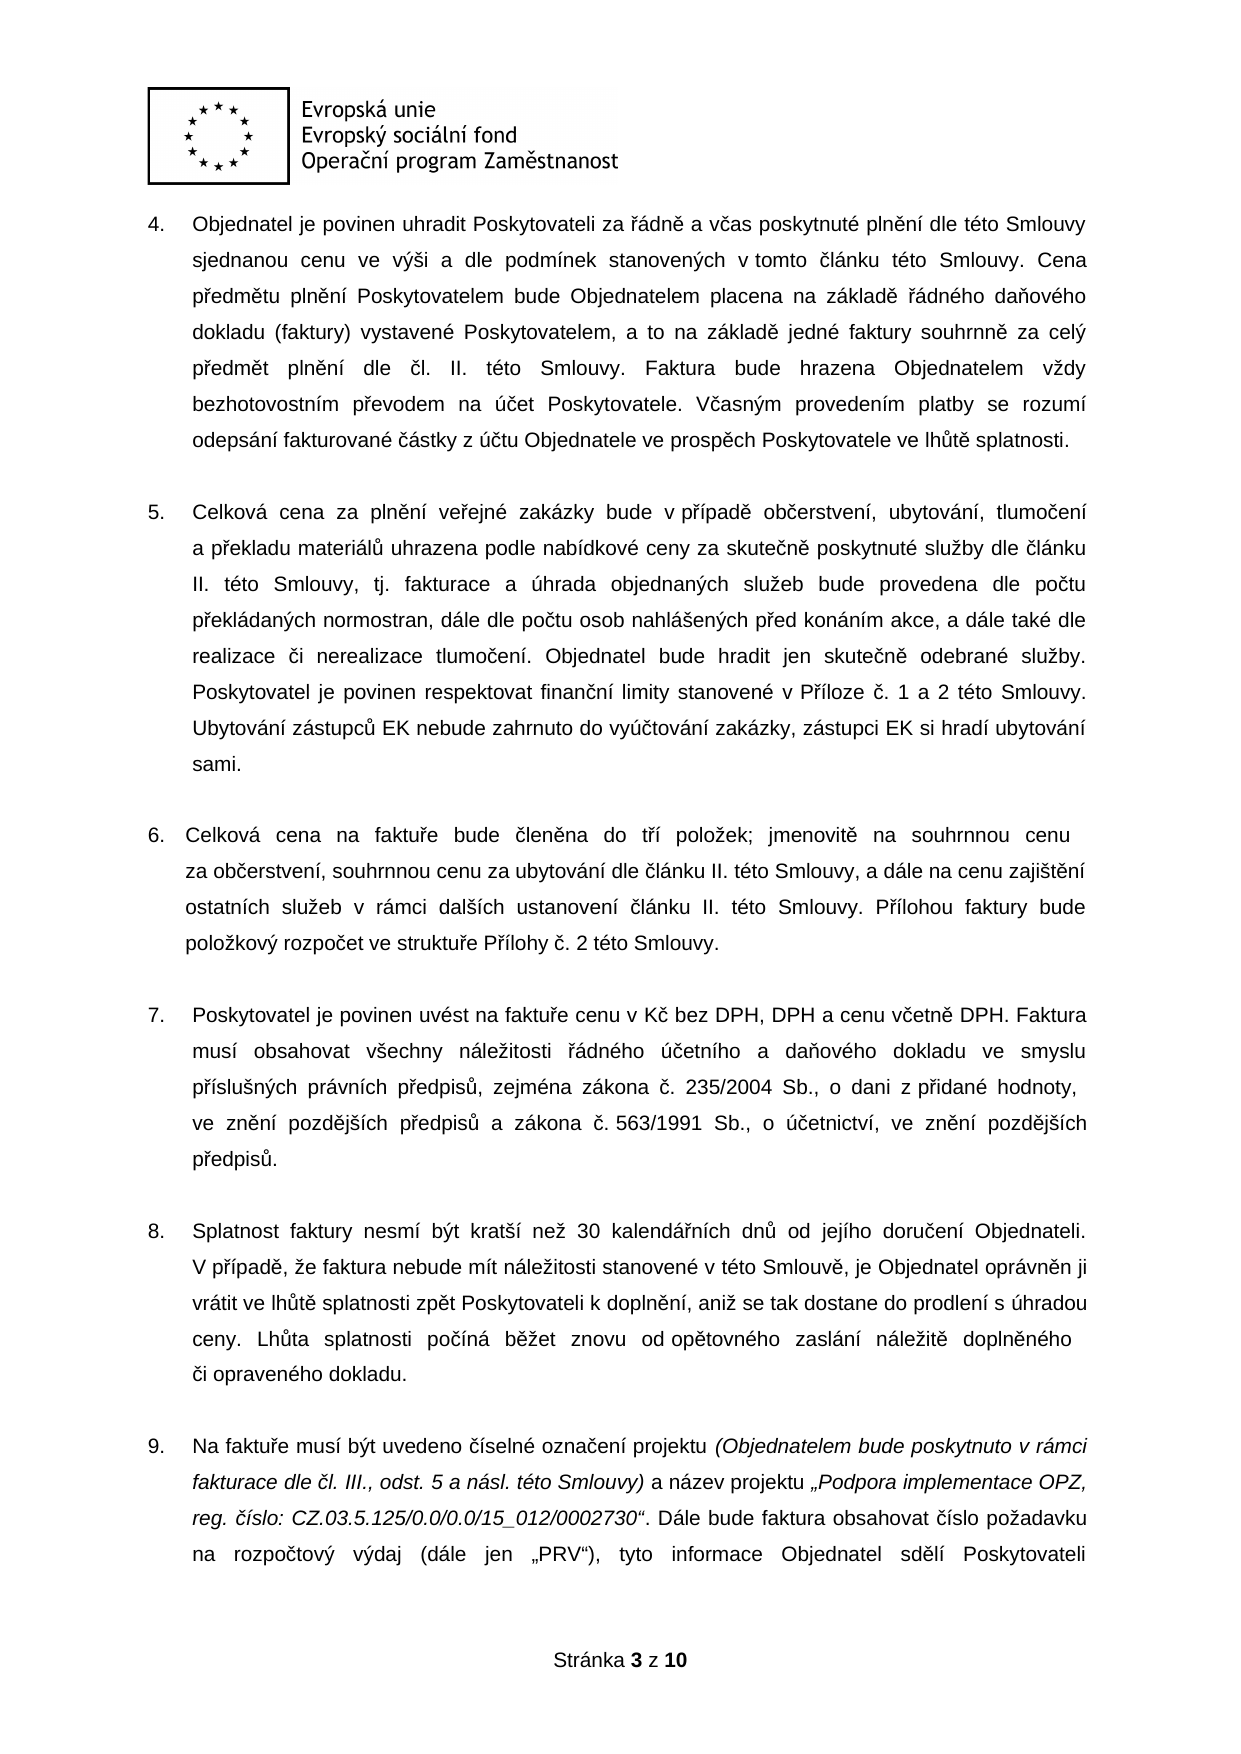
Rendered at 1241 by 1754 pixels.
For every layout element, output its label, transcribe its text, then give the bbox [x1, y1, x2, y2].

list Objednatel je povinen uhradit Poskytovateli za řádně a včas poskytnuté plnění dle této Smlouvy sjednanou cenu ve výši a dle podmínek stanovených v tomto článku této Smlouvy. Cena předmětu plnění Poskytovatelem bude Objednatelem placena na základě řádného daňového dokladu (faktury) vystavené Poskytovatelem, a to na základě jedné faktury souhrnně za celý předmět plnění dle čl. II. této Smlouvy. Faktura bude hrazena Objednatelem vždy bezhotovostním převodem na účet Poskytovatele. Včasným provedením platby se rozumí odepsání fakturované částky z účtu Objednatele ve prospěch Poskytovatele ve lhůtě splatnosti. [148, 212, 1087, 452]
list Celková cena za plnění veřejné zakázky bude v případě občerstvení, ubytování, tlumočení a překladu materiálů uhrazena podle nabídkové ceny za skutečně poskytnuté služby dle článku II. této Smlouvy, tj. fakturace a úhrada objednaných služeb bude provedena dle počtu překládaných normostran, dále dle počtu osob nahlášených před konáním akce, a dále také dle realizace či nerealizace tlumočení. Objednatel bude hradit jen skutečně odebrané služby. Poskytovatel je povinen respektovat finanční limity stanovené v Příloze č. 1 a 2 této Smlouvy. Ubytování zástupců EK nebude zahrnuto do vyúčtování zakázky, zástupci EK si hradí ubytování sami. [148, 500, 1087, 775]
list Poskytovatel je povinen uvést na faktuře cenu v Kč bez DPH, DPH a cenu včetně DPH. Faktura musí obsahovat všechny náležitosti řádného účetního a daňového dokladu ve smyslu příslušných právních předpisů, zejména zákona č. 235/2004 Sb., o dani z přidané hodnoty, ve znění pozdějších předpisů a zákona č. 563/1991 Sb., o účetnictví, ve znění pozdějších předpisů. [148, 1003, 1087, 1171]
list Celková cena na faktuře bude členěna do tří položek; jmenovitě na souhrnnou cenu za občerstvení, souhrnnou cenu za ubytování dle článku II. této Smlouvy, a dále na cenu zajištění ostatních služeb v rámci dalších ustanovení článku II. této Smlouvy. Přílohou faktury bude položkový rozpočet ve struktuře Přílohy č. 2 této Smlouvy. [148, 823, 1087, 955]
list Splatnost faktury nesmí být kratší než 30 kalendářních dnů od jejího doručení Objednateli. V případě, že faktura nebude mít náležitosti stanovené v této Smlouvě, je Objednatel oprávněn ji vrátit ve lhůtě splatnosti zpět Poskytovateli k doplnění, aniž se tak dostane do prodlení s úhradou ceny. Lhůta splatnosti počíná běžet znovu od opětovného zaslání náležitě doplněného či opraveného dokladu. [148, 1218, 1087, 1386]
picture [147, 87, 618, 185]
